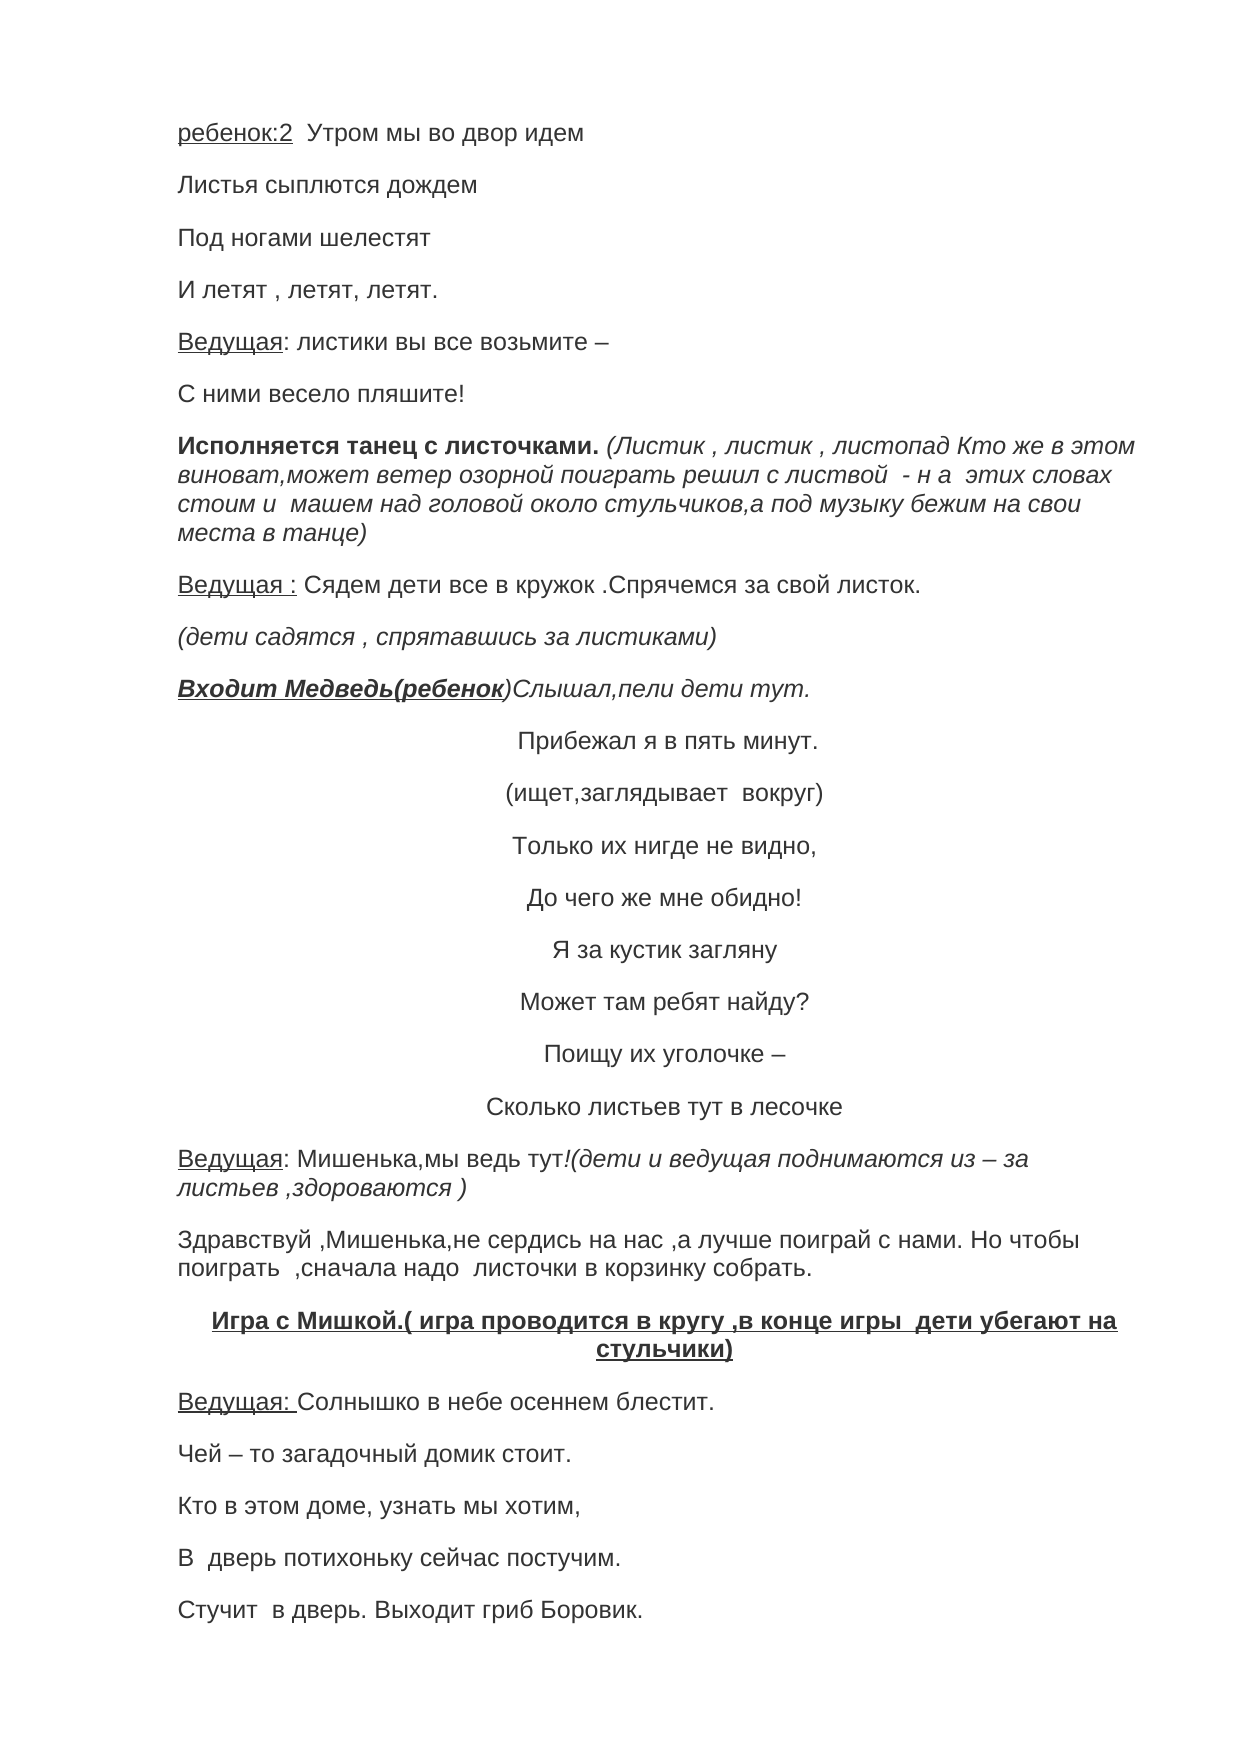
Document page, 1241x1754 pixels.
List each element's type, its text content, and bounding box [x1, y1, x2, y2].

text Я за кустик загляну [177, 935, 1152, 964]
text До чего же мне обидно! [177, 883, 1152, 912]
text Исполняется танец с листочками. (Листик , листик , листопад Кто же в этом виноват,может ветер озорной поиграть решил с листвой - н а этих словах стоим и машем над головой около стульчиков,а под музыку бежим на свои места в танце) [177, 431, 1152, 546]
text Чей – то загадочный домик стоит. [177, 1439, 1152, 1467]
text Ведущая: Мишенька,мы ведь тут!(дети и ведущая поднимаются из – за листьев ,здороваются ) [177, 1144, 1152, 1201]
text Только их нигде не видно, [177, 831, 1152, 859]
text Ведущая: листики вы все возьмите – [177, 327, 1152, 356]
text Здравствуй ,Мишенька,не сердись на нас ,а лучше поиграй с нами. Но чтобы поиграть ,сначала надо листочки в корзинку собрать. [177, 1225, 1152, 1282]
text Может там ребят найду? [177, 987, 1152, 1016]
text Сколько листьев тут в лесочке [177, 1092, 1152, 1120]
text И летят , летят, летят. [177, 275, 1152, 303]
text Ведущая : Сядем дети все в кружок .Спрячемся за свой листок. [177, 570, 1152, 598]
text ребенок:2 Утром мы во двор идем [177, 118, 1152, 147]
text (ищет,заглядывает вокруг) [177, 778, 1152, 807]
text (дети садятся , спрятавшись за листиками) [177, 622, 1152, 651]
text Игра с Мишкой.( игра проводится в кругу ,в конце игры дети убегают на стульчики) [177, 1306, 1152, 1363]
text Листья сыплются дождем [177, 170, 1152, 199]
text Кто в этом доме, узнать мы хотим, [177, 1491, 1152, 1520]
text Под ногами шелестят [177, 222, 1152, 251]
text Ведущая: Солнышко в небе осеннем блестит. [177, 1387, 1152, 1415]
text С ними весело пляшите! [177, 379, 1152, 408]
text Поищу их уголочке – [177, 1039, 1152, 1068]
text Прибежал я в пять минут. [177, 726, 1152, 755]
text Входит Медведь(ребенок)Слышал,пели дети тут. [177, 674, 1152, 703]
text Стучит в дверь. Выходит гриб Боровик. [177, 1595, 1152, 1624]
text В дверь потихоньку сейчас постучим. [177, 1543, 1152, 1572]
